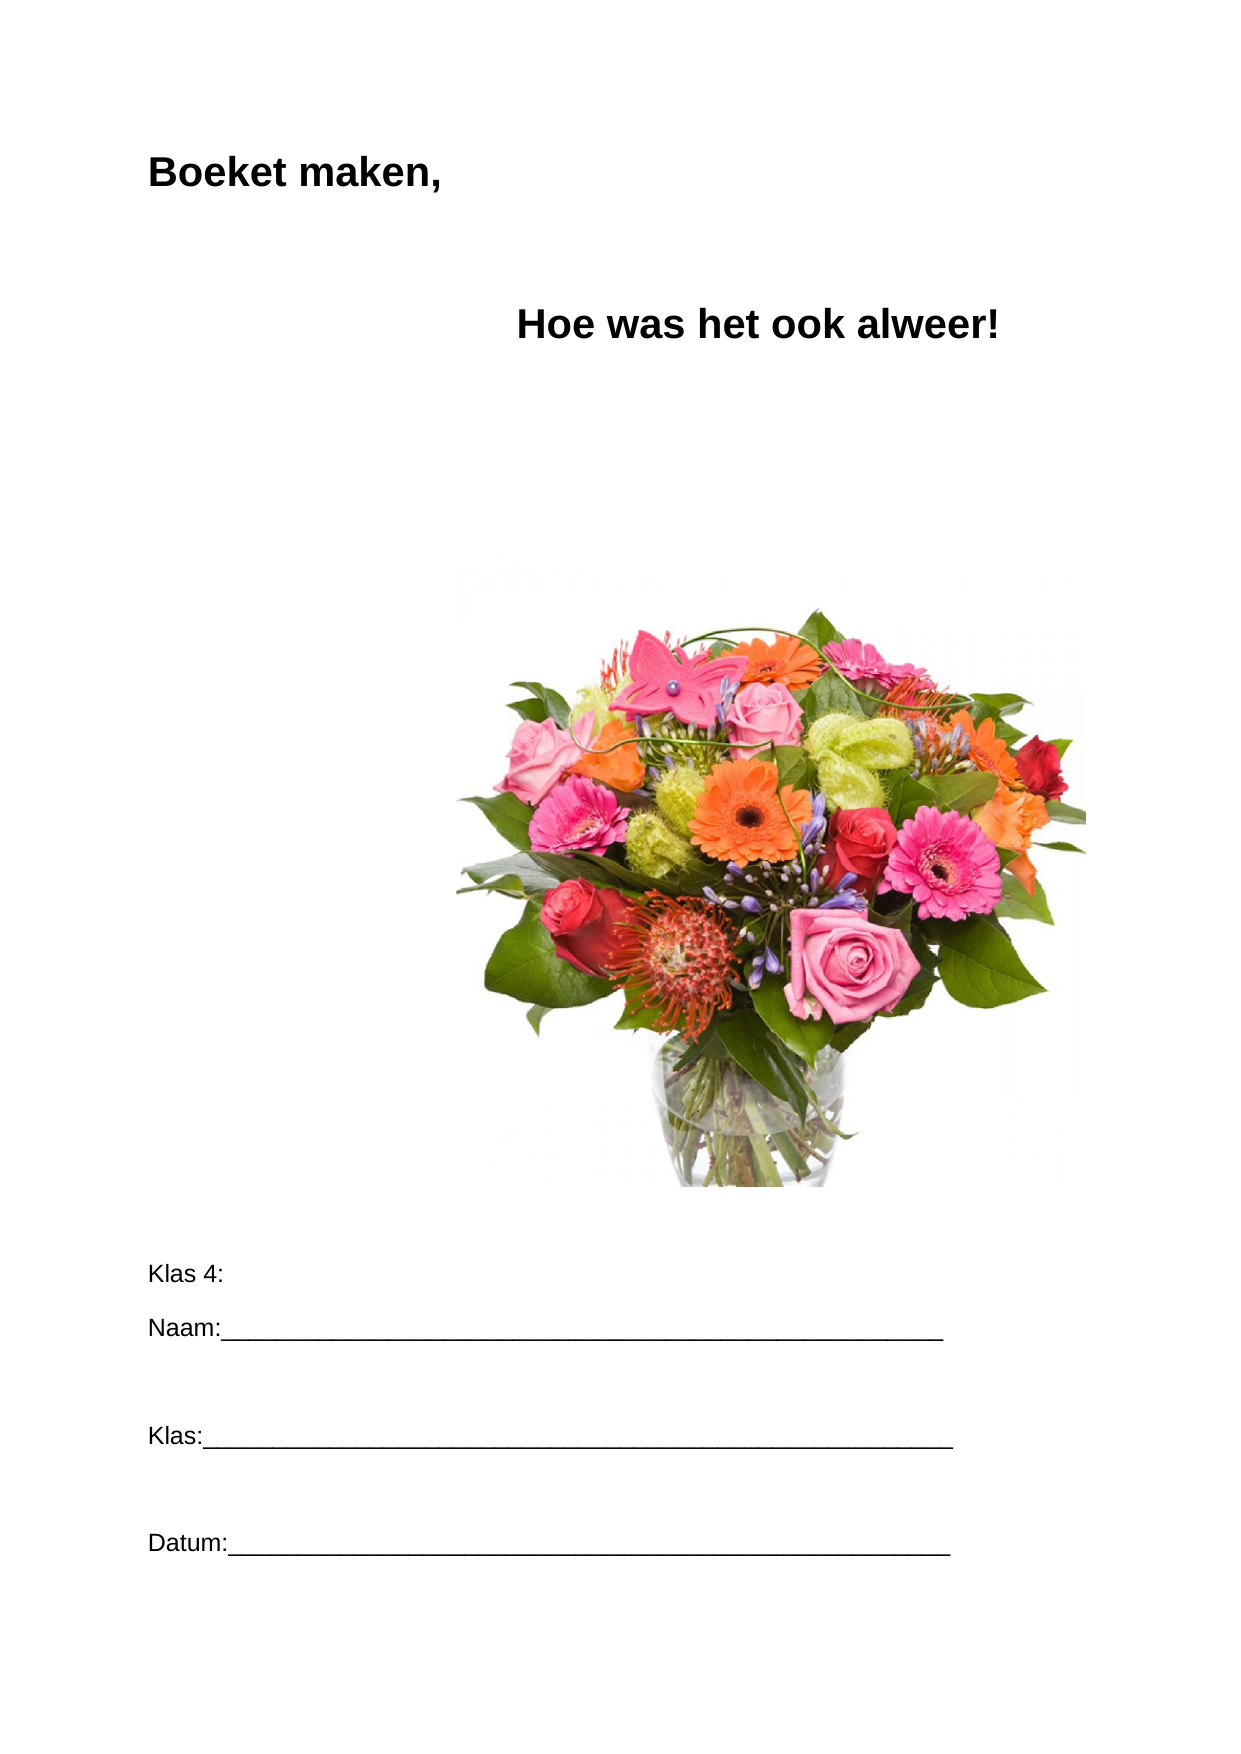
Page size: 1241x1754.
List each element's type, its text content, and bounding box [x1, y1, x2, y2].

picture [456, 557, 1086, 1187]
text Klas 4: [148, 1259, 1093, 1288]
text Klas:______________________________________________________ [148, 1421, 1093, 1449]
text Hoe was het ook alweer! [443, 299, 1093, 347]
text Naam:____________________________________________________ [148, 1313, 1093, 1342]
text Datum:____________________________________________________ [148, 1528, 1093, 1557]
text Boeket maken, [148, 148, 1093, 196]
